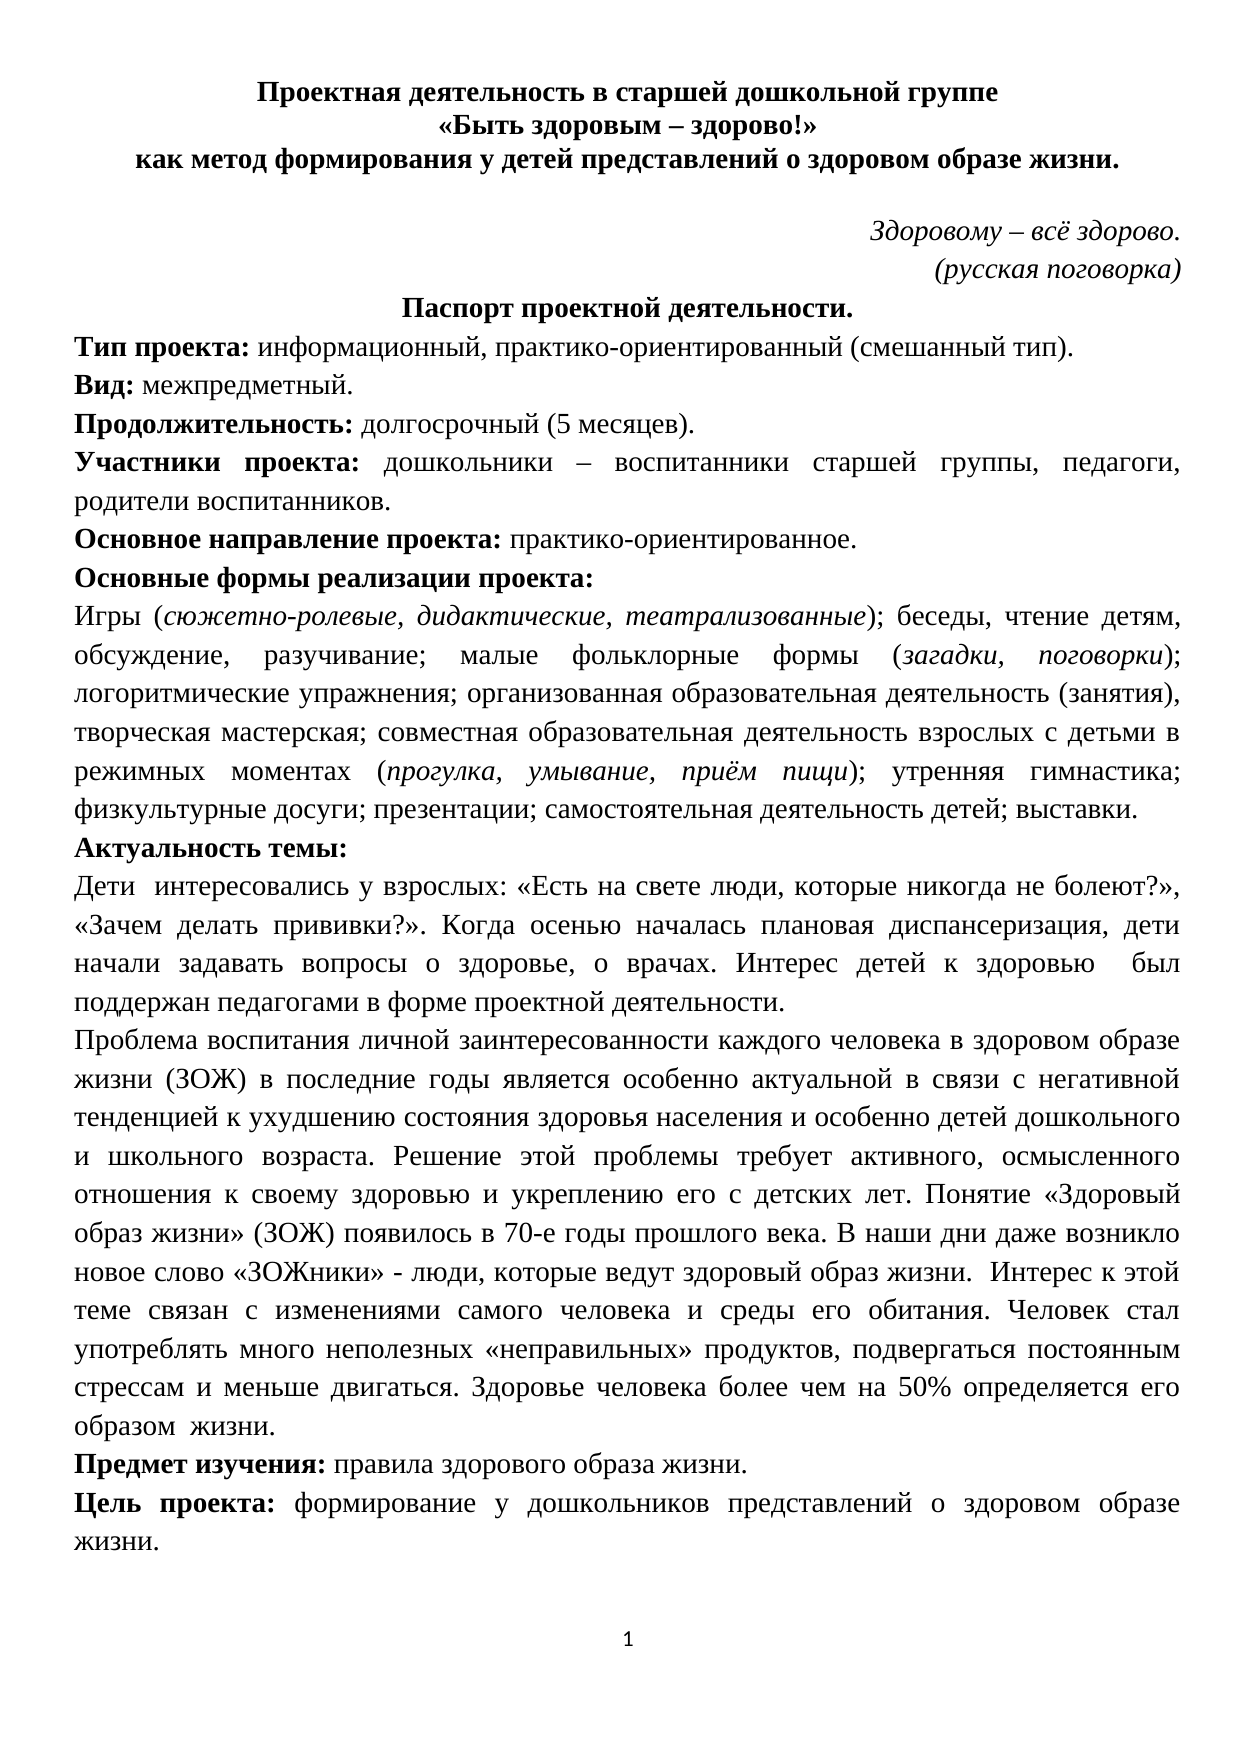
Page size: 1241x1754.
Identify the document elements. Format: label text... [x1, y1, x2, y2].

text Здоровому – всё здорово. [74, 213, 1181, 247]
text Цель проекта: формирование у дошкольников представлений о здоровом образе жизни. [74, 1485, 1181, 1557]
text Актуальность темы: [74, 830, 1181, 863]
text Проектная деятельность в старшей дошкольной группе [74, 74, 1181, 107]
text Основное направление проекта: практико-ориентированное. [74, 521, 1181, 555]
text Продолжительность: долгосрочный (5 месяцев). [74, 406, 1181, 439]
text Предмет изучения: правила здорового образа жизни. [74, 1446, 1181, 1480]
text Тип проекта: информационный, практико-ориентированный (смешанный тип). [74, 329, 1181, 362]
text Дети интересовались у взрослых: «Есть на свете люди, которые никогда не болеют?», «Зачем делать прививки?». Когда осенью началась плановая диспансеризация, дети начали задавать вопросы о здоровье, о врачах. Интерес детей к здоровью был поддержан педагогами в форме проектной деятельности. [74, 868, 1181, 1017]
text Проблема воспитания личной заинтересованности каждого человека в здоровом образе жизни (ЗОЖ) в последние годы является особенно актуальной в связи с негативной тенденцией к ухудшению состояния здоровья населения и особенно детей дошкольного и школьного возраста. Решение этой проблемы требует активного, осмысленного отношения к своему здоровью и укреплению его с детских лет. Понятие «Здоровый образ жизни» (ЗОЖ) появилось в 70-е годы прошлого века. В наши дни даже возникло новое слово «ЗОЖники» - люди, которые ведут здоровый образ жизни. Интерес к этой теме связан с изменениями самого человека и среды его обитания. Человек стал употреблять много неполезных «неправильных» продуктов, подвергаться постоянным стрессам и меньше двигаться. Здоровье человека более чем на 50% определяется его образом жизни. [74, 1022, 1181, 1441]
text как метод формирования у детей представлений о здоровом образе жизни. [74, 141, 1181, 174]
text Основные формы реализации проекта: [74, 560, 1181, 593]
text Паспорт проектной деятельности. [74, 290, 1181, 324]
text «Быть здоровым – здорово!» [74, 107, 1181, 141]
text (русская поговорка) [74, 252, 1181, 285]
text Игры (сюжетно-ролевые, дидактические, театрализованные); беседы, чтение детям, обсуждение, разучивание; малые фольклорные формы (загадки, поговорки); логоритмические упражнения; организованная образовательная деятельность (занятия), творческая мастерская; совместная образовательная деятельность взрослых с детьми в режимных моментах (прогулка, умывание, приём пищи); утренняя гимнастика; физкультурные досуги; презентации; самостоятельная деятельность детей; выставки. [74, 598, 1181, 825]
text Вид: межпредметный. [74, 367, 1181, 401]
text Участники проекта: дошкольники – воспитанники старшей группы, педагоги, родители воспитанников. [74, 444, 1181, 516]
